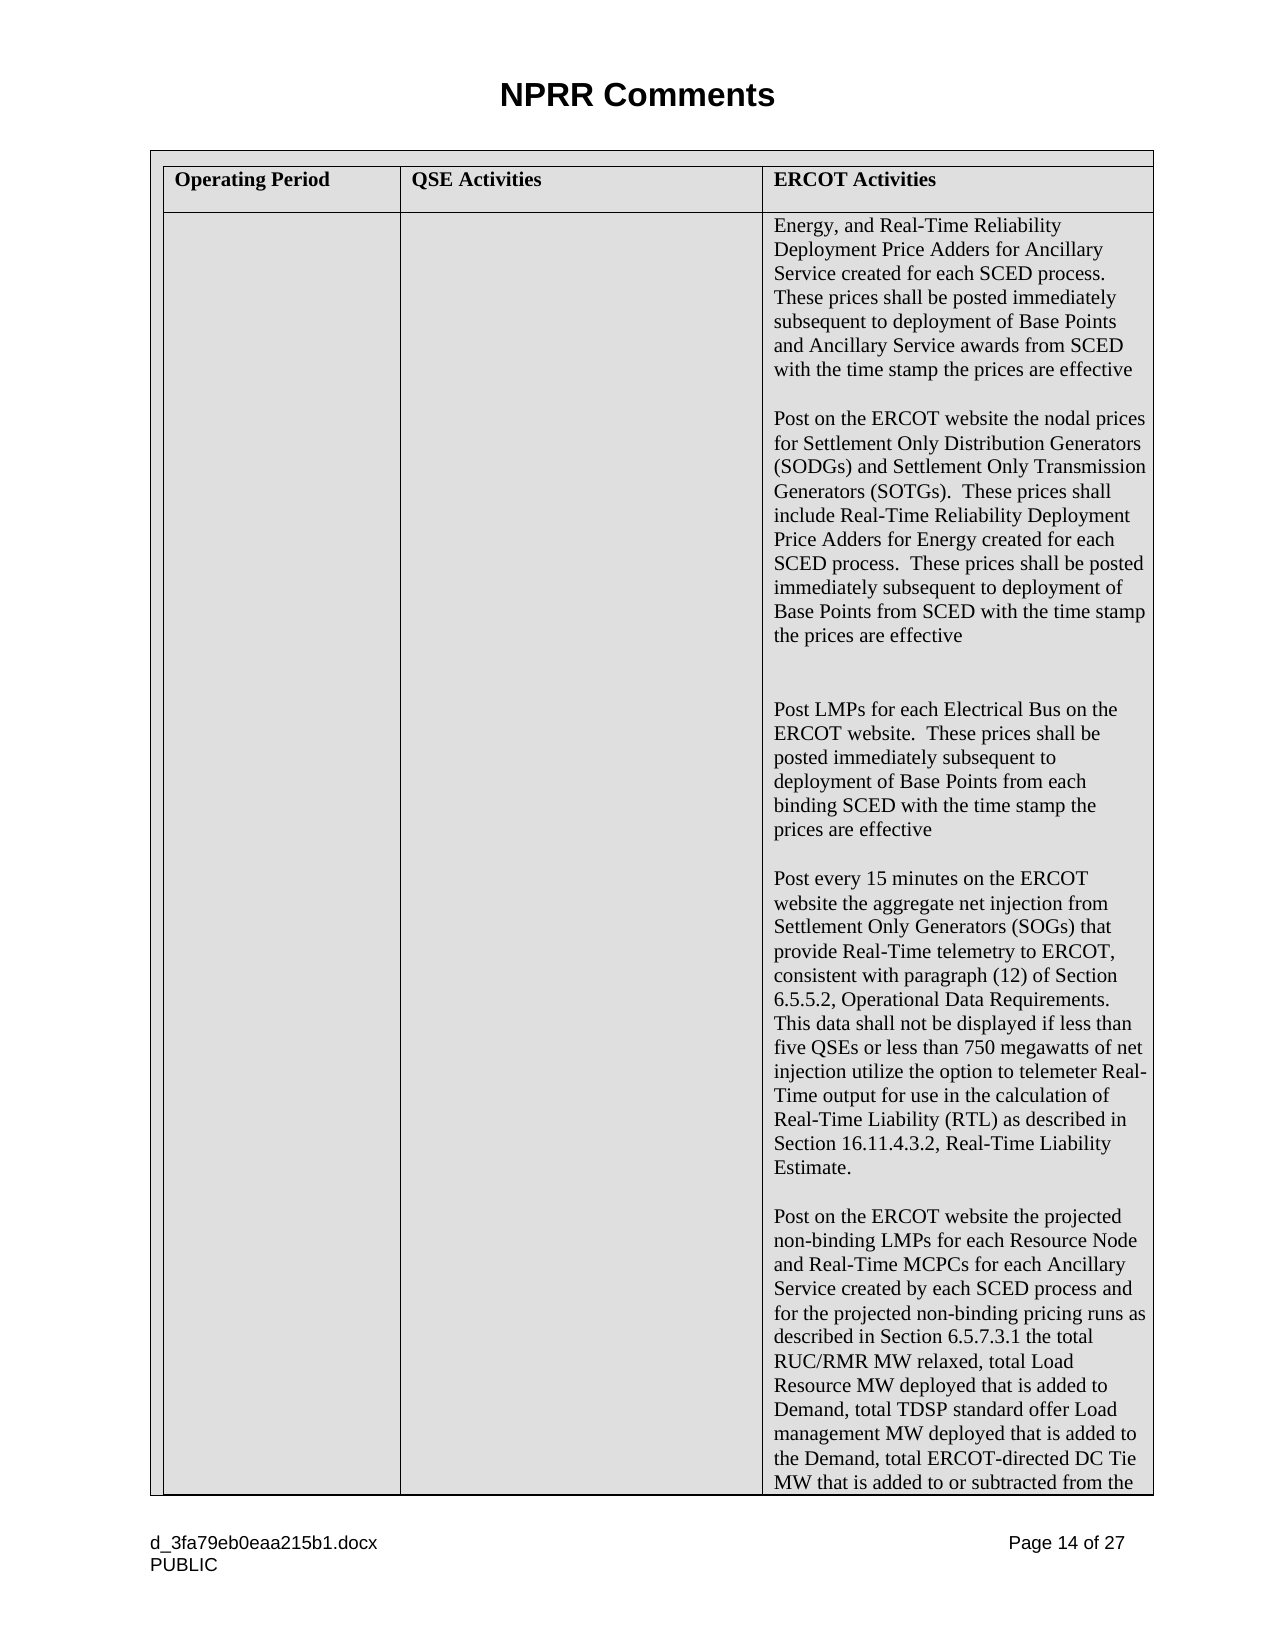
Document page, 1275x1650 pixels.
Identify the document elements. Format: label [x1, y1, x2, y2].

table_header [151, 151, 1153, 1495]
